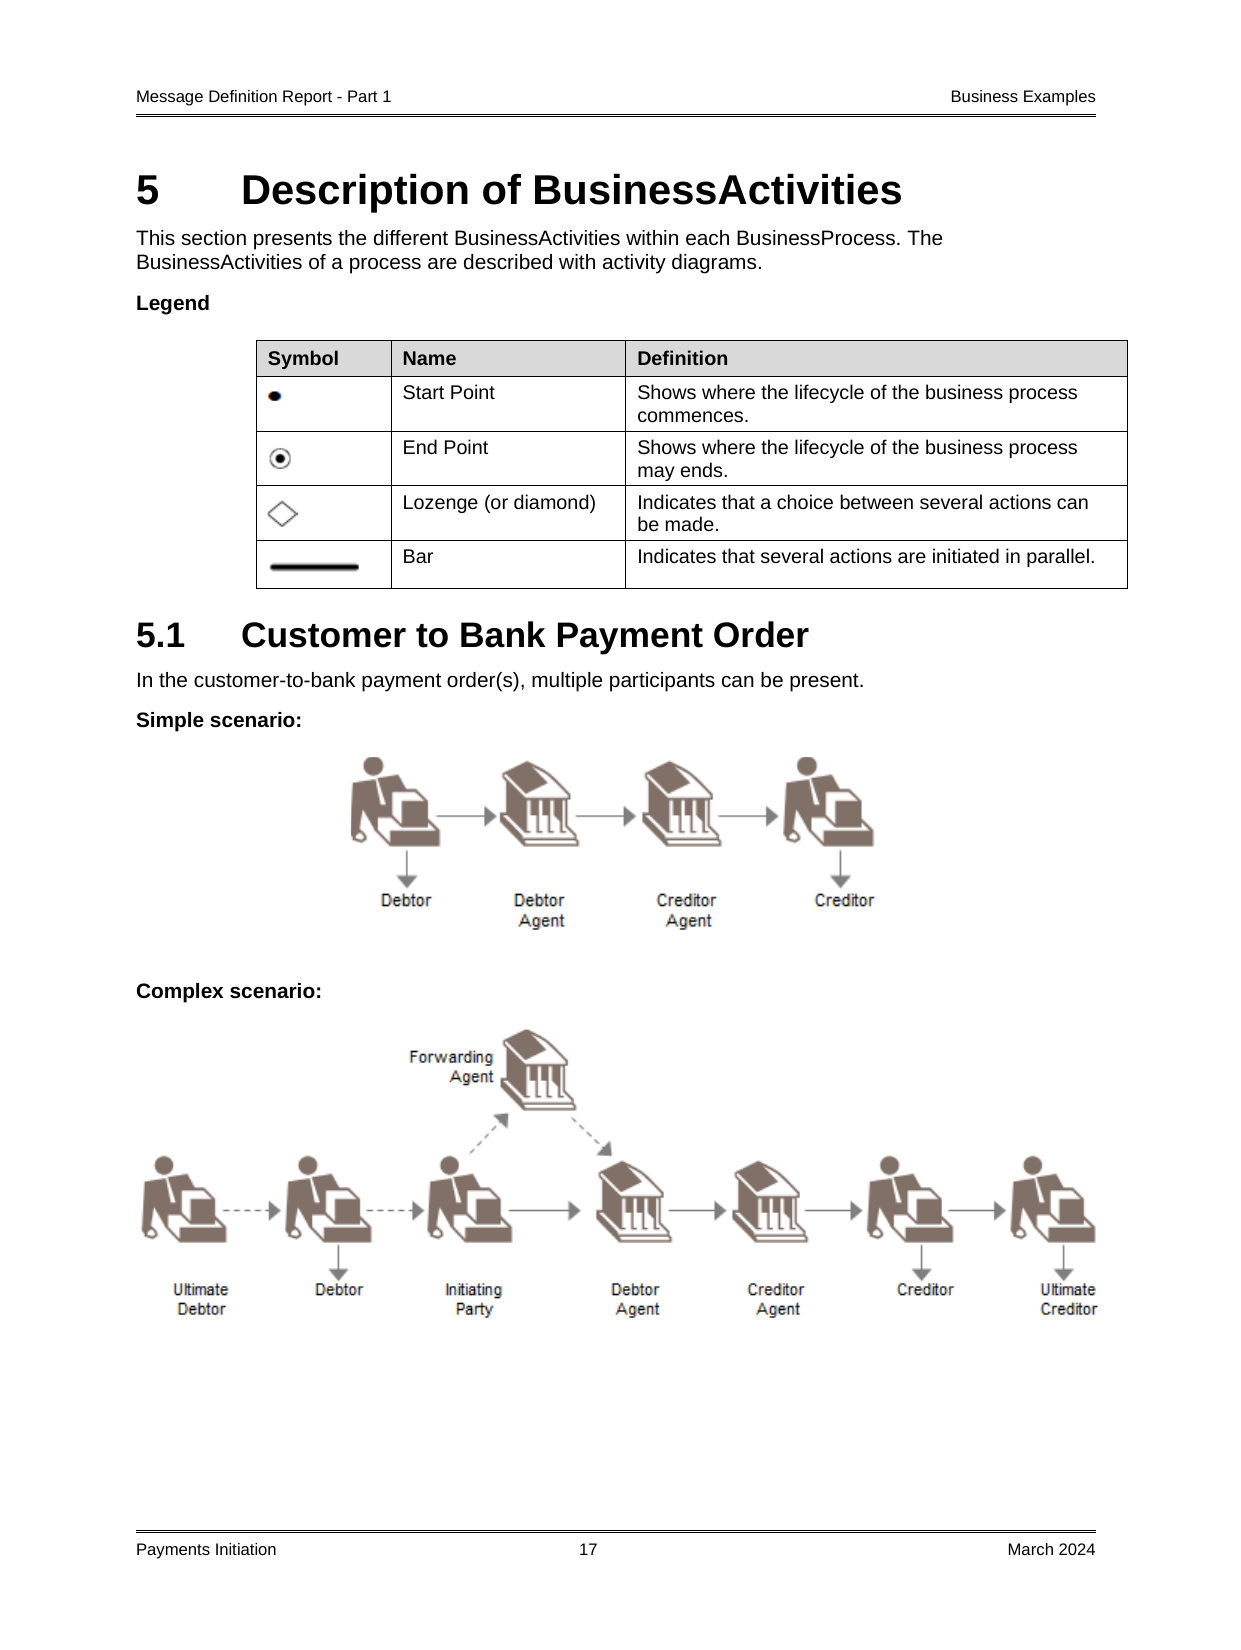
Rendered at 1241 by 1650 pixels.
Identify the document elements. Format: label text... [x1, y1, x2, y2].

picture [267, 389, 283, 405]
table_cell Lozenge (or diamond) [392, 486, 625, 540]
subtitle Description of BusinessActivities [136, 166, 1104, 213]
table_header Name [392, 341, 625, 376]
text This section presents the different BusinessActivities within each BusinessProcess. The BusinessActivities of a process are described with activity diagrams. [136, 226, 1104, 274]
text Legend [136, 291, 1104, 314]
table_cell [257, 486, 391, 540]
picture [267, 553, 359, 584]
table_cell Indicates that a choice between several actions can be made. [626, 486, 1127, 540]
table_cell Start Point [392, 377, 625, 431]
table_header Definition [626, 341, 1127, 376]
picture [267, 498, 298, 530]
picture [267, 444, 298, 475]
picture [136, 1027, 1105, 1321]
table_cell Shows where the lifecycle of the business process commences. [626, 377, 1127, 431]
table_cell [257, 541, 391, 588]
text Simple scenario: [136, 708, 1104, 732]
table_cell [257, 377, 391, 431]
text In the customer-to-bank payment order(s), multiple participants can be present. [136, 667, 1104, 691]
picture [350, 757, 890, 941]
table_cell [257, 432, 391, 485]
text Complex scenario: [136, 978, 1104, 1002]
table_cell Bar [392, 541, 625, 588]
table_cell Shows where the lifecycle of the business process may ends. [626, 432, 1127, 485]
subtitle Customer to Bank Payment Order [136, 614, 1104, 655]
table_cell End Point [392, 432, 625, 485]
table_header Symbol [257, 341, 391, 376]
table_cell Indicates that several actions are initiated in parallel. [626, 541, 1127, 588]
